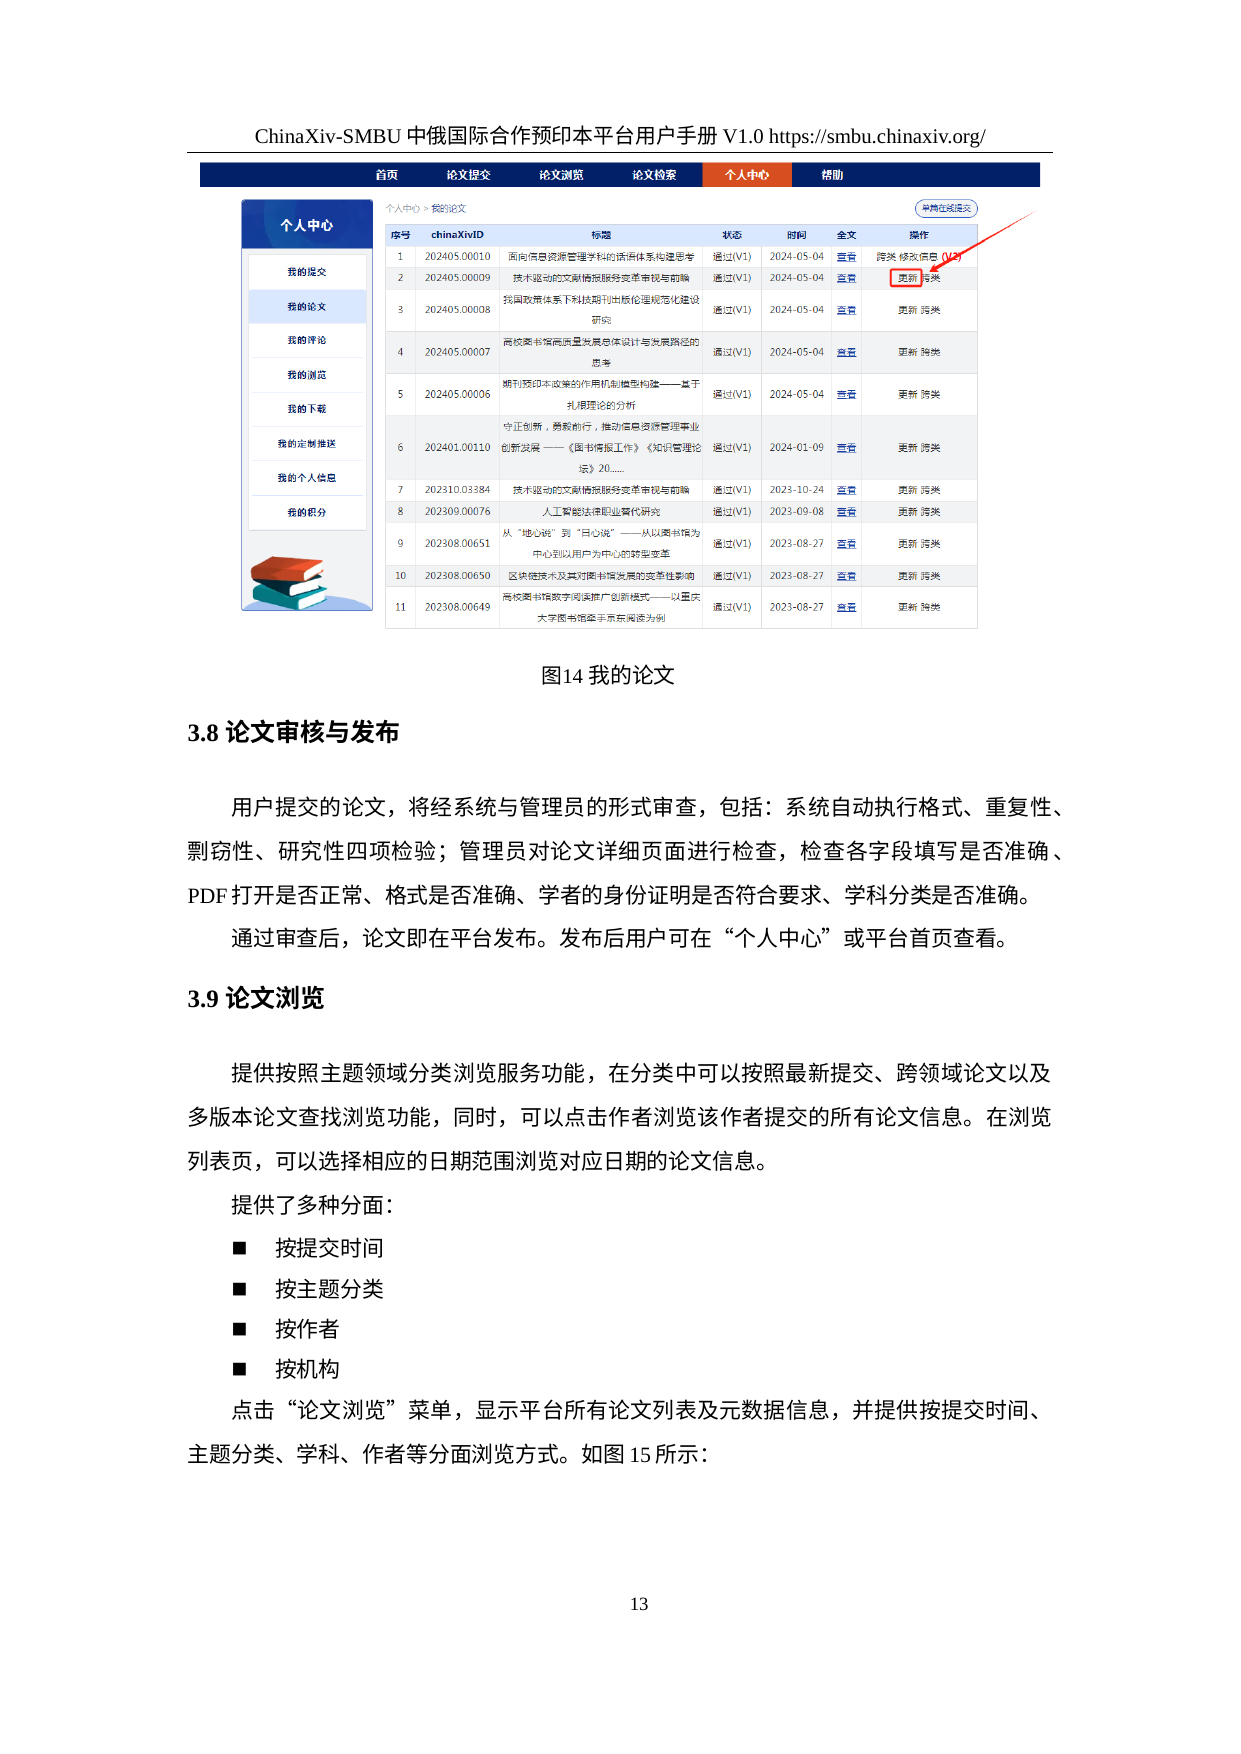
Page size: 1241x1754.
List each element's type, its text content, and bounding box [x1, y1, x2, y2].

text 提供了多种分面： [187, 1187, 1053, 1220]
text 点击“论文浏览”菜单，显示平台所有论文列表及元数据信息，并提供按提交时间、主题分类、学科、作者等分面浏览方式。如图15所示： [187, 1392, 1053, 1469]
text 通过审查后，论文即在平台发布。发布后用户可在“个人中心”或平台首页查看。 [187, 921, 1053, 953]
list 按机构 [231, 1352, 1053, 1384]
picture [200, 161, 1041, 629]
text 提供按照主题领域分类浏览服务功能，在分类中可以按照最新提交、跨领域论文以及多版本论文查找浏览功能，同时，可以点击作者浏览该作者提交的所有论文信息。在浏览列表页，可以选择相应的日期范围浏览对应日期的论文信息。 [187, 1056, 1053, 1176]
text 我的论文 [187, 658, 1053, 690]
list 按提交时间 [231, 1231, 1053, 1263]
list 按主题分类 [231, 1271, 1053, 1304]
list 按作者 [231, 1312, 1053, 1344]
subtitle 3.8 论文审核与发布 [187, 698, 1053, 763]
subtitle 3.9 论文浏览 [187, 964, 1053, 1029]
text 用户提交的论文，将经系统与管理员的形式审查，包括：系统自动执行格式、重复性、剽窃性、研究性四项检验；管理员对论文详细页面进行检查，检查各字段填写是否准确、PDF打开是否正常、格式是否准确、学者的身份证明是否符合要求、学科分类是否准确。 [187, 790, 1053, 910]
